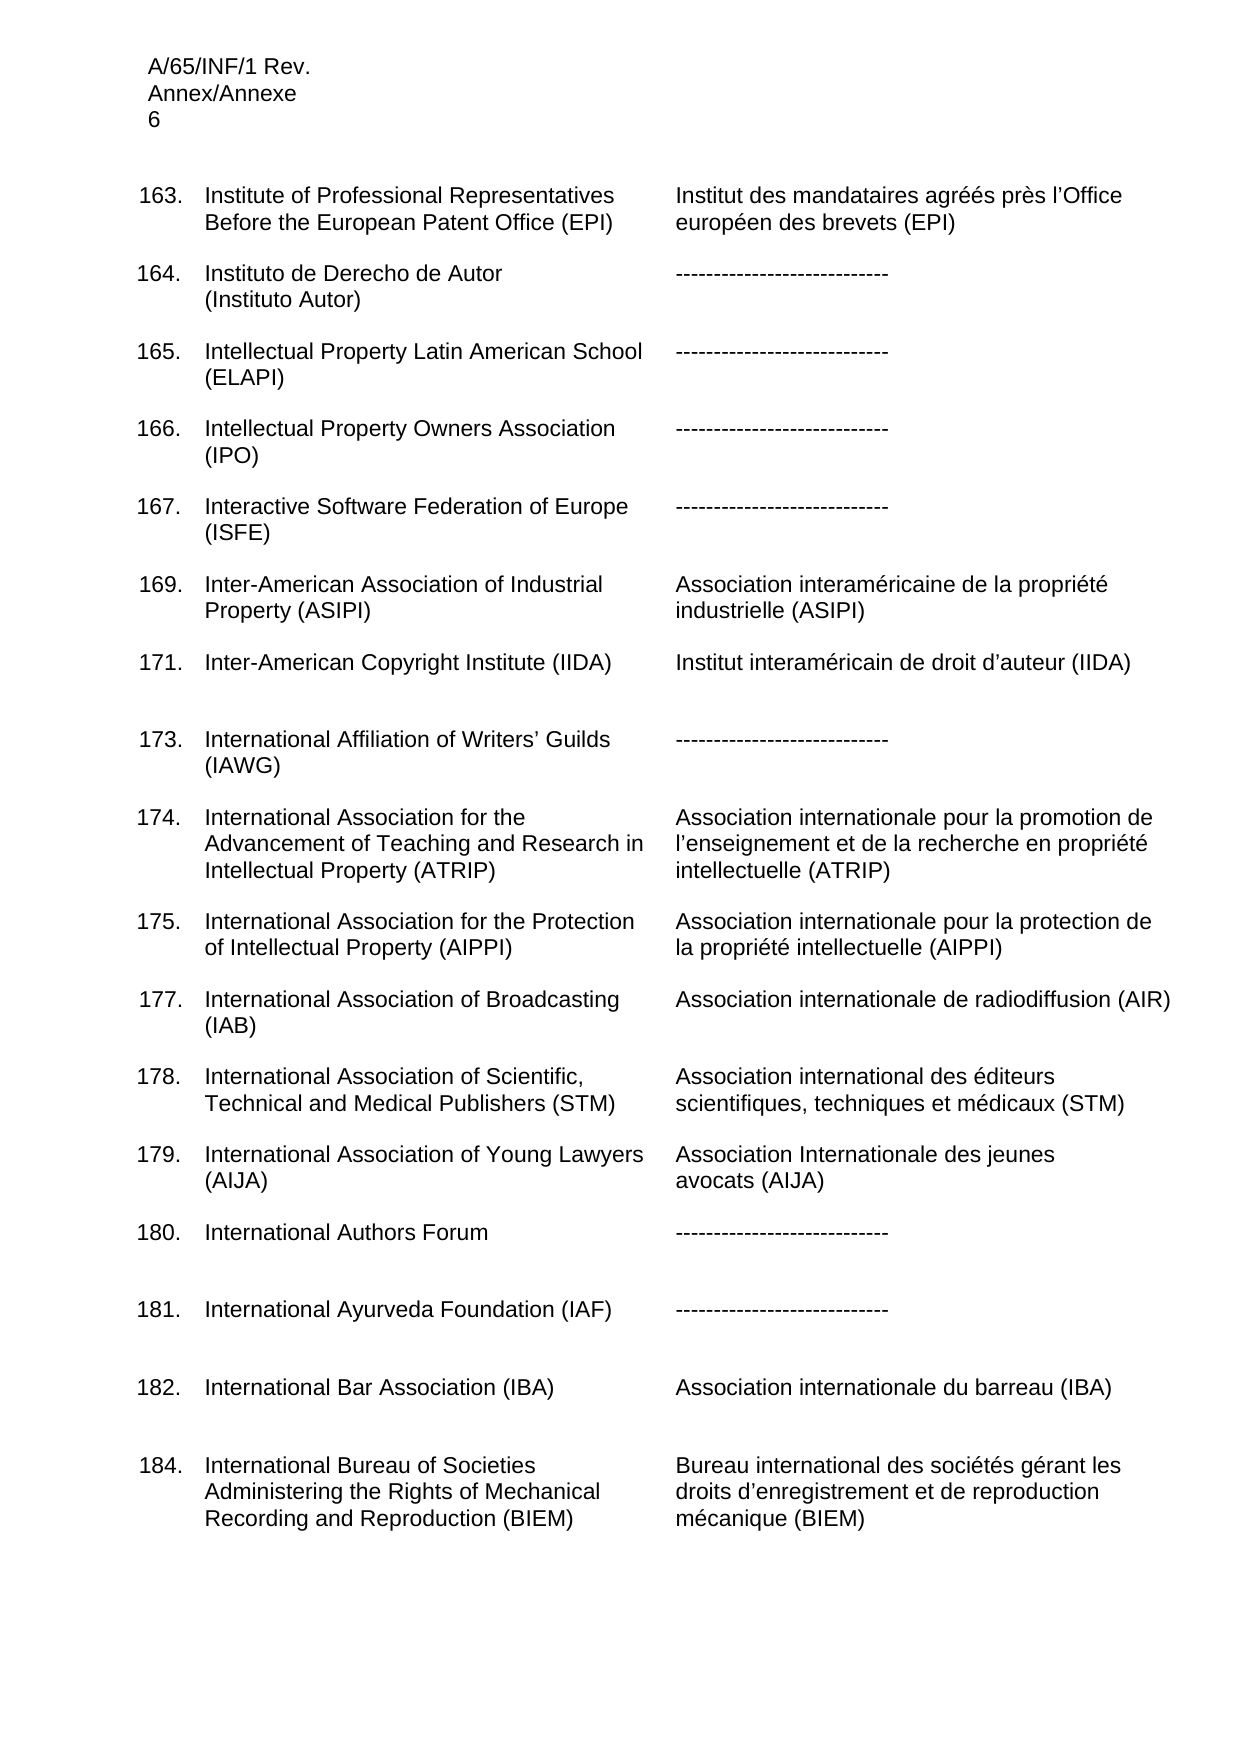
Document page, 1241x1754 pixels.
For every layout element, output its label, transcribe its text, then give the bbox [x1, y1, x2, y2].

table_cell Association internationale pour la protection de la propriété intellectuelle (AIPPI) [664, 908, 1186, 986]
table_cell [81, 1219, 193, 1296]
table_cell International Bureau of Societies Administering the Rights of Mechanical Recording and Reproduction (BIEM) [193, 1452, 664, 1556]
table_cell International Association of Broadcasting (IAB) [193, 986, 664, 1063]
table_cell [81, 908, 193, 986]
table_cell [81, 260, 193, 338]
table_cell ---------------------------- [664, 726, 1189, 804]
table_cell [83, 571, 193, 648]
table_cell Inter-American Association of Industrial Property (ASIPI) [193, 571, 664, 648]
table_cell [81, 1374, 193, 1452]
table_cell ---------------------------- [664, 493, 1186, 571]
table_cell International Bar Association (IBA) [193, 1374, 664, 1452]
table_cell International Affiliation of Writers’ Guilds (IAWG) [193, 726, 664, 804]
table_cell Inter-American Copyright Institute (IIDA) [193, 649, 664, 726]
table_cell ---------------------------- [664, 1296, 1186, 1374]
table_cell Intellectual Property Owners Association (IPO) [193, 415, 664, 493]
table_cell International Association for the Protection of Intellectual Property (AIPPI) [193, 908, 664, 986]
table_cell Association interaméricaine de la propriété industrielle (ASIPI) [664, 571, 1189, 648]
table_cell Association internationale pour la promotion de l’enseignement et de la recherche en propriété intellectuelle (ATRIP) [664, 804, 1186, 908]
table_cell Institute of Professional Representatives Before the European Patent Office (EPI) [193, 182, 664, 260]
table_cell Institut des mandataires agréés près l’Office européen des brevets (EPI) [664, 182, 1189, 260]
table_cell [81, 1296, 193, 1374]
table_cell Association internationale du barreau (IBA) [664, 1374, 1186, 1452]
table_cell International Association of Young Lawyers (AIJA) [193, 1141, 664, 1219]
table_cell International Authors Forum [193, 1219, 664, 1296]
table_cell Association Internationale des jeunes avocats (AIJA) [664, 1141, 1186, 1219]
table_cell [81, 338, 193, 415]
table_cell [83, 726, 193, 804]
table_cell ---------------------------- [664, 415, 1186, 493]
table_cell International Association of Scientific, Technical and Medical Publishers (STM) [193, 1063, 664, 1141]
table_cell [81, 1063, 193, 1141]
table_cell Instituto de Derecho de Autor (Instituto Autor) [193, 260, 664, 338]
table_cell Association internationale de radiodiffusion (AIR) [664, 986, 1189, 1063]
table_cell ---------------------------- [664, 1219, 1186, 1296]
table_cell International Association for the Advancement of Teaching and Research in Intellectual Property (ATRIP) [193, 804, 664, 908]
table_cell Intellectual Property Latin American School (ELAPI) [193, 338, 664, 415]
table_cell ---------------------------- [664, 260, 1186, 338]
table_cell ---------------------------- [664, 338, 1186, 415]
table_cell [81, 804, 193, 908]
table_cell [83, 649, 193, 726]
table_cell [83, 182, 193, 260]
table_cell [83, 1452, 193, 1556]
table_cell Bureau international des sociétés gérant les droits d’enregistrement et de reproduction mécanique (BIEM) [664, 1452, 1189, 1556]
table_cell [83, 986, 193, 1063]
table_cell Institut interaméricain de droit d’auteur (IIDA) [664, 649, 1189, 726]
table_cell Association international des éditeurs scientifiques, techniques et médicaux (STM) [664, 1063, 1186, 1141]
table_cell [81, 415, 193, 493]
table_cell [81, 1141, 193, 1219]
table_cell Interactive Software Federation of Europe (ISFE) [193, 493, 664, 571]
table_cell [81, 493, 193, 571]
table_cell International Ayurveda Foundation (IAF) [193, 1296, 664, 1374]
